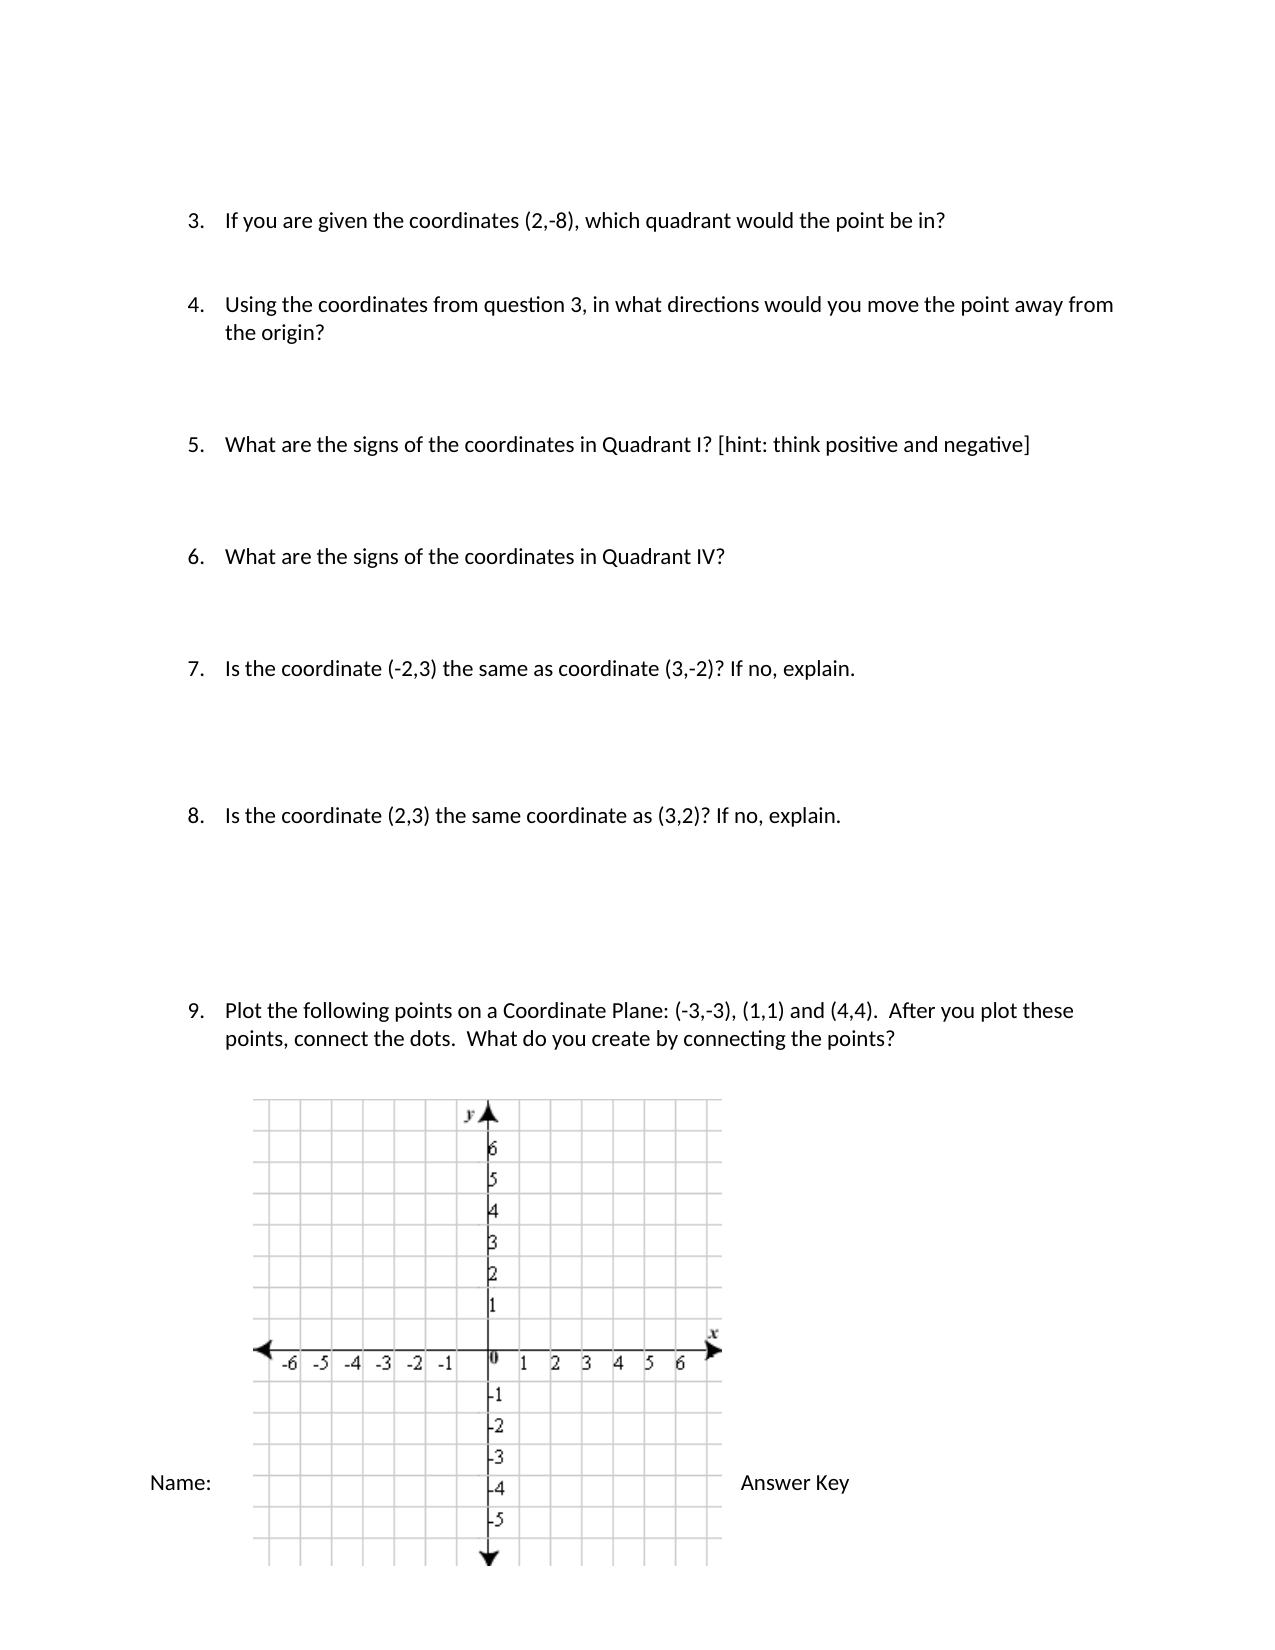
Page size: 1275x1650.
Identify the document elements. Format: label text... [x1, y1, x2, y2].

list Plot the following points on a Coordinate Plane: (-3,-3), (1,1) and (4,4). After you plot these points, connect the dots. What do you create by connecting the points? [187, 996, 1125, 1052]
list Is the coordinate (-2,3) the same as coordinate (3,-2)? If no, explain. [187, 654, 1125, 682]
text Name: Answer Key [722, 1468, 1125, 1496]
list If you are given the coordinates (2,-8), which quadrant would the point be in? [187, 206, 1125, 234]
list Using the coordinates from question 3, in what directions would you move the point away from the origin? [187, 290, 1125, 346]
picture [253, 1099, 722, 1566]
list What are the signs of the coordinates in Quadrant IV? [187, 542, 1125, 570]
text Name: Answer Key [150, 1468, 253, 1496]
list Is the coordinate (2,3) the same coordinate as (3,2)? If no, explain. [187, 801, 1125, 829]
list What are the signs of the coordinates in Quadrant I? [hint: think positive and negative] [187, 430, 1125, 458]
